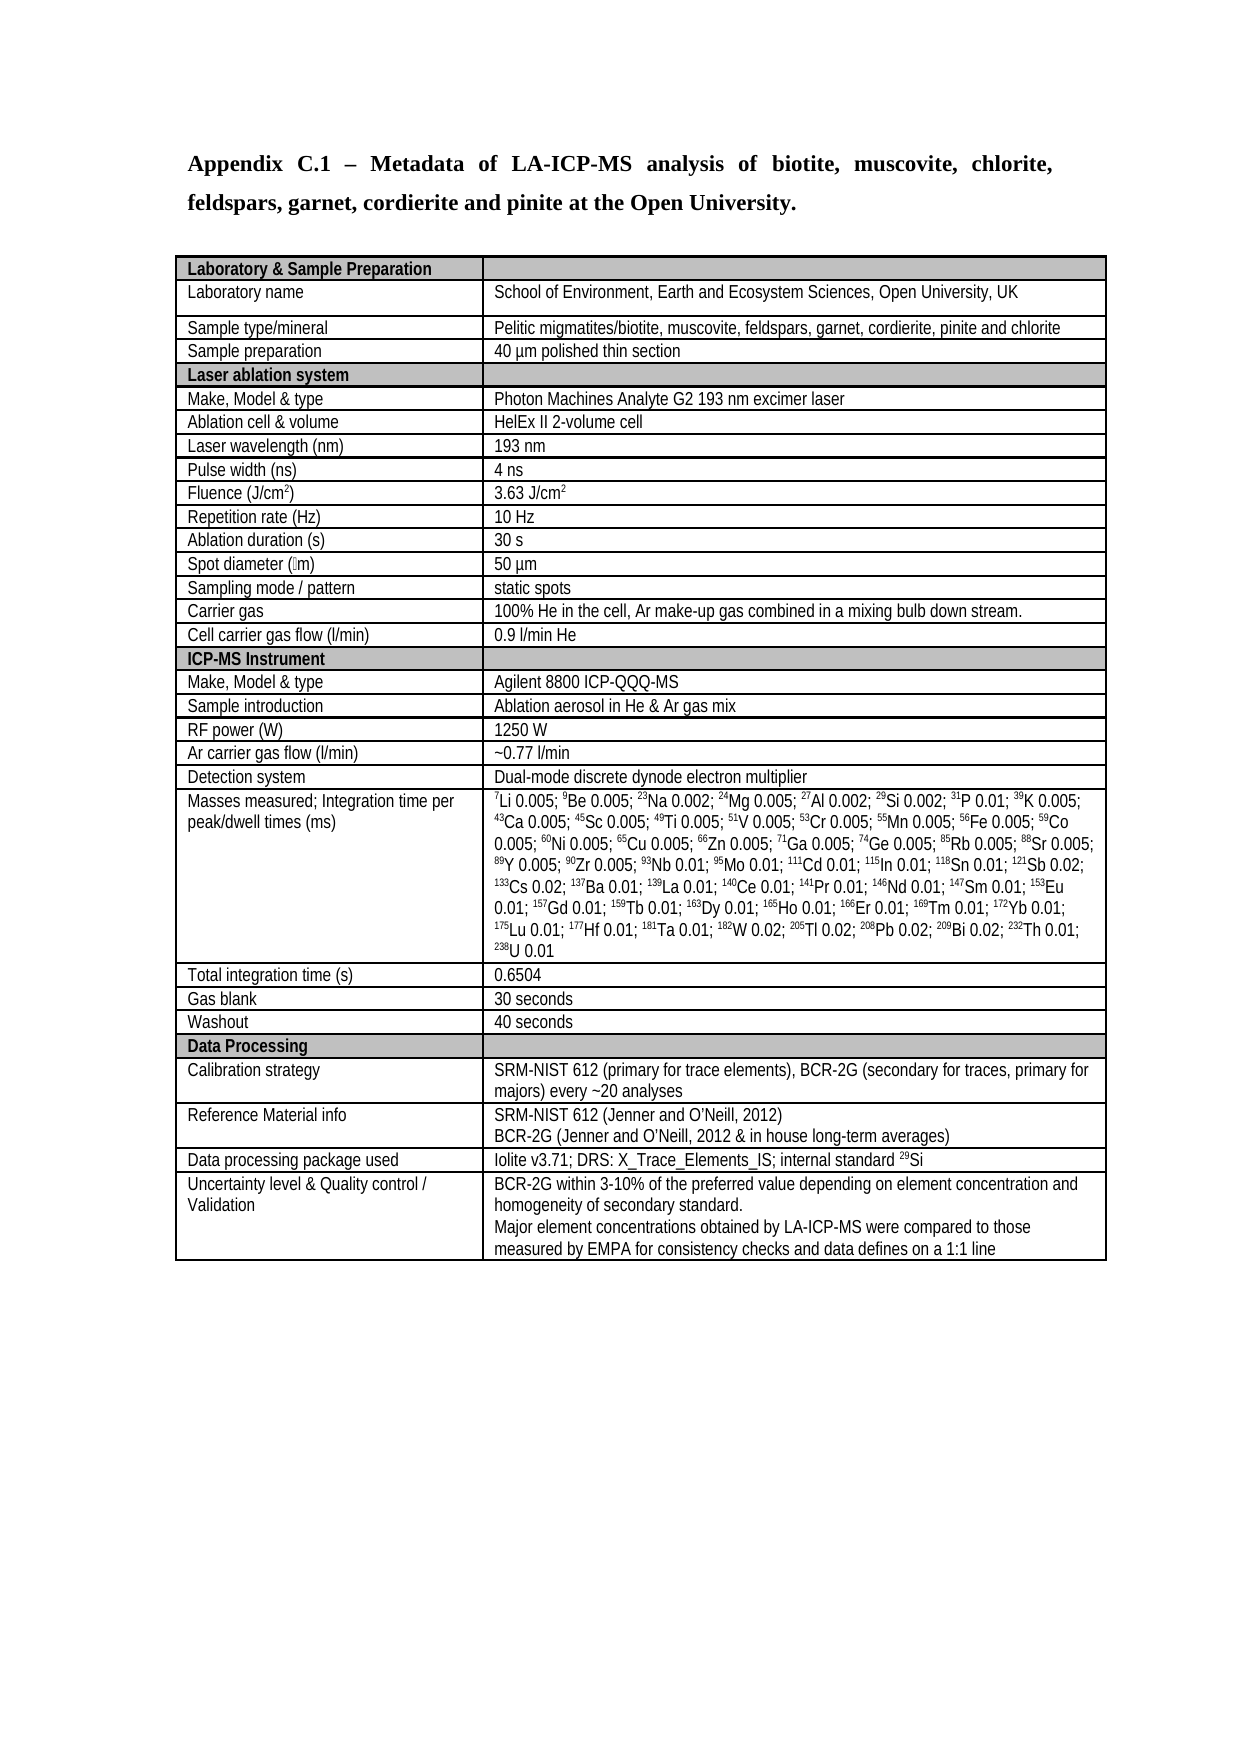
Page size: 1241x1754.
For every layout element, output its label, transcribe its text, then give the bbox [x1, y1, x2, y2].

table_cell Uncertainty level & Quality control / Validation [177, 1173, 482, 1259]
table_cell Data processing package used [177, 1149, 482, 1171]
table_cell 0.9 l/min He [484, 624, 1105, 646]
table_cell Ablation aerosol in He & Ar gas mix [484, 695, 1105, 716]
table_header Laboratory & Sample Preparation [177, 258, 482, 279]
table_cell Spot diameter (m) [177, 553, 482, 574]
table_cell Laboratory name [177, 281, 482, 314]
table_cell [484, 648, 1105, 669]
table_cell HelEx II 2-volume cell [484, 411, 1105, 433]
table_cell RF power (W) [177, 719, 482, 740]
table_cell Fluence (J/cm2) [177, 482, 482, 504]
table_cell 0.6504 [484, 964, 1105, 986]
table_cell 30 s [484, 529, 1105, 551]
table_cell Laser wavelength (nm) [177, 435, 482, 456]
table_cell 4 ns [484, 459, 1105, 480]
table_cell Dual-mode discrete dynode electron multiplier [484, 766, 1105, 787]
table_cell Ablation cell & volume [177, 411, 482, 433]
table_cell 40 µm polished thin section [484, 340, 1105, 362]
table_cell 193 nm [484, 435, 1105, 456]
table_cell Make, Model & type [177, 671, 482, 693]
table_cell Calibration strategy [177, 1059, 482, 1102]
table_cell 1250 W [484, 719, 1105, 740]
table_cell [484, 1035, 1105, 1057]
table_cell 10 Hz [484, 506, 1105, 527]
table_cell Reference Material info [177, 1104, 482, 1147]
table_cell BCR-2G within 3-10% of the preferred value depending on element concentration and homogeneity of secondary standard. Major element concentrations obtained by LA-ICP-MS were compared to those measured by EMPA for consistency checks and data defines on a 1:1 line [484, 1173, 1105, 1259]
table_cell 100% He in the cell, Ar make-up gas combined in a mixing bulb down stream. [484, 600, 1105, 622]
table_cell 50 µm [484, 553, 1105, 574]
table_cell ICP-MS Instrument [177, 648, 482, 669]
table_cell [484, 364, 1105, 385]
table_cell 30 seconds [484, 988, 1105, 1009]
table_cell Photon Machines Analyte G2 193 nm excimer laser [484, 388, 1105, 409]
table_cell Carrier gas [177, 600, 482, 622]
table_cell Pulse width (ns) [177, 459, 482, 480]
table_cell SRM-NIST 612 (primary for trace elements), BCR-2G (secondary for traces, primary for majors) every ~20 analyses [484, 1059, 1105, 1102]
table_cell Sample introduction [177, 695, 482, 716]
table_cell Make, Model & type [177, 388, 482, 409]
text Appendix C.1 – Metadata of LA-ICP-MS analysis of biotite, muscovite, chlorite, feldspars, garnet, cordierite and pinite at the Open University. [187, 150, 1053, 216]
table_cell Repetition rate (Hz) [177, 506, 482, 527]
table_header [484, 258, 1105, 279]
table_cell Ablation duration (s) [177, 529, 482, 551]
table_cell School of Environment, Earth and Ecosystem Sciences, Open University, UK [484, 281, 1105, 314]
table_cell static spots [484, 577, 1105, 598]
table_cell Ar carrier gas flow (l/min) [177, 742, 482, 764]
table_cell Sample preparation [177, 340, 482, 362]
table_cell 3.63 J/cm2 [484, 482, 1105, 504]
table_cell Pelitic migmatites/biotite, muscovite, feldspars, garnet, cordierite, pinite and chlorite [484, 317, 1105, 338]
table_cell 40 seconds [484, 1011, 1105, 1033]
table_cell Data Processing [177, 1035, 482, 1057]
table_cell ~0.77 l/min [484, 742, 1105, 764]
table_cell SRM-NIST 612 (Jenner and O’Neill, 2012) BCR-2G (Jenner and O’Neill, 2012 & in house long-term averages) [484, 1104, 1105, 1147]
table_cell Masses measured; Integration time per peak/dwell times (ms) [177, 790, 482, 962]
table_cell Iolite v3.71; DRS: X_Trace_Elements_IS; internal standard 29Si [484, 1149, 1105, 1171]
table_cell 7Li 0.005; 9Be 0.005; 23Na 0.002; 24Mg 0.005; 27Al 0.002; 29Si 0.002; 31P 0.01; 39K 0.005; 43Ca 0.005; 45Sc 0.005; 49Ti 0.005; 51V 0.005; 53Cr 0.005; 55Mn 0.005; 56Fe 0.005; 59Co 0.005; 60Ni 0.005; 65Cu 0.005; 66Zn 0.005; 71Ga 0.005; 74Ge 0.005; 85Rb 0.005; 88Sr 0.005; 89Y 0.005; 90Zr 0.005; 93Nb 0.01; 95Mo 0.01; 111Cd 0.01; 115In 0.01; 118Sn 0.01; 121Sb 0.02; 133Cs 0.02; 137Ba 0.01; 139La 0.01; 140Ce 0.01; 141Pr 0.01; 146Nd 0.01; 147Sm 0.01; 153Eu 0.01; 157Gd 0.01; 159Tb 0.01; 163Dy 0.01; 165Ho 0.01; 166Er 0.01; 169Tm 0.01; 172Yb 0.01; 175Lu 0.01; 177Hf 0.01; 181Ta 0.01; 182W 0.02; 205Tl 0.02; 208Pb 0.02; 209Bi 0.02; 232Th 0.01; 238U 0.01 [484, 790, 1105, 962]
table_cell Agilent 8800 ICP-QQQ-MS [484, 671, 1105, 693]
table_cell Washout [177, 1011, 482, 1033]
table_cell Gas blank [177, 988, 482, 1009]
table_cell Cell carrier gas flow (l/min) [177, 624, 482, 646]
table_cell Sample type/mineral [177, 317, 482, 338]
table_cell Total integration time (s) [177, 964, 482, 986]
table_cell Sampling mode / pattern [177, 577, 482, 598]
table_cell Laser ablation system [177, 364, 482, 385]
table_cell Detection system [177, 766, 482, 787]
